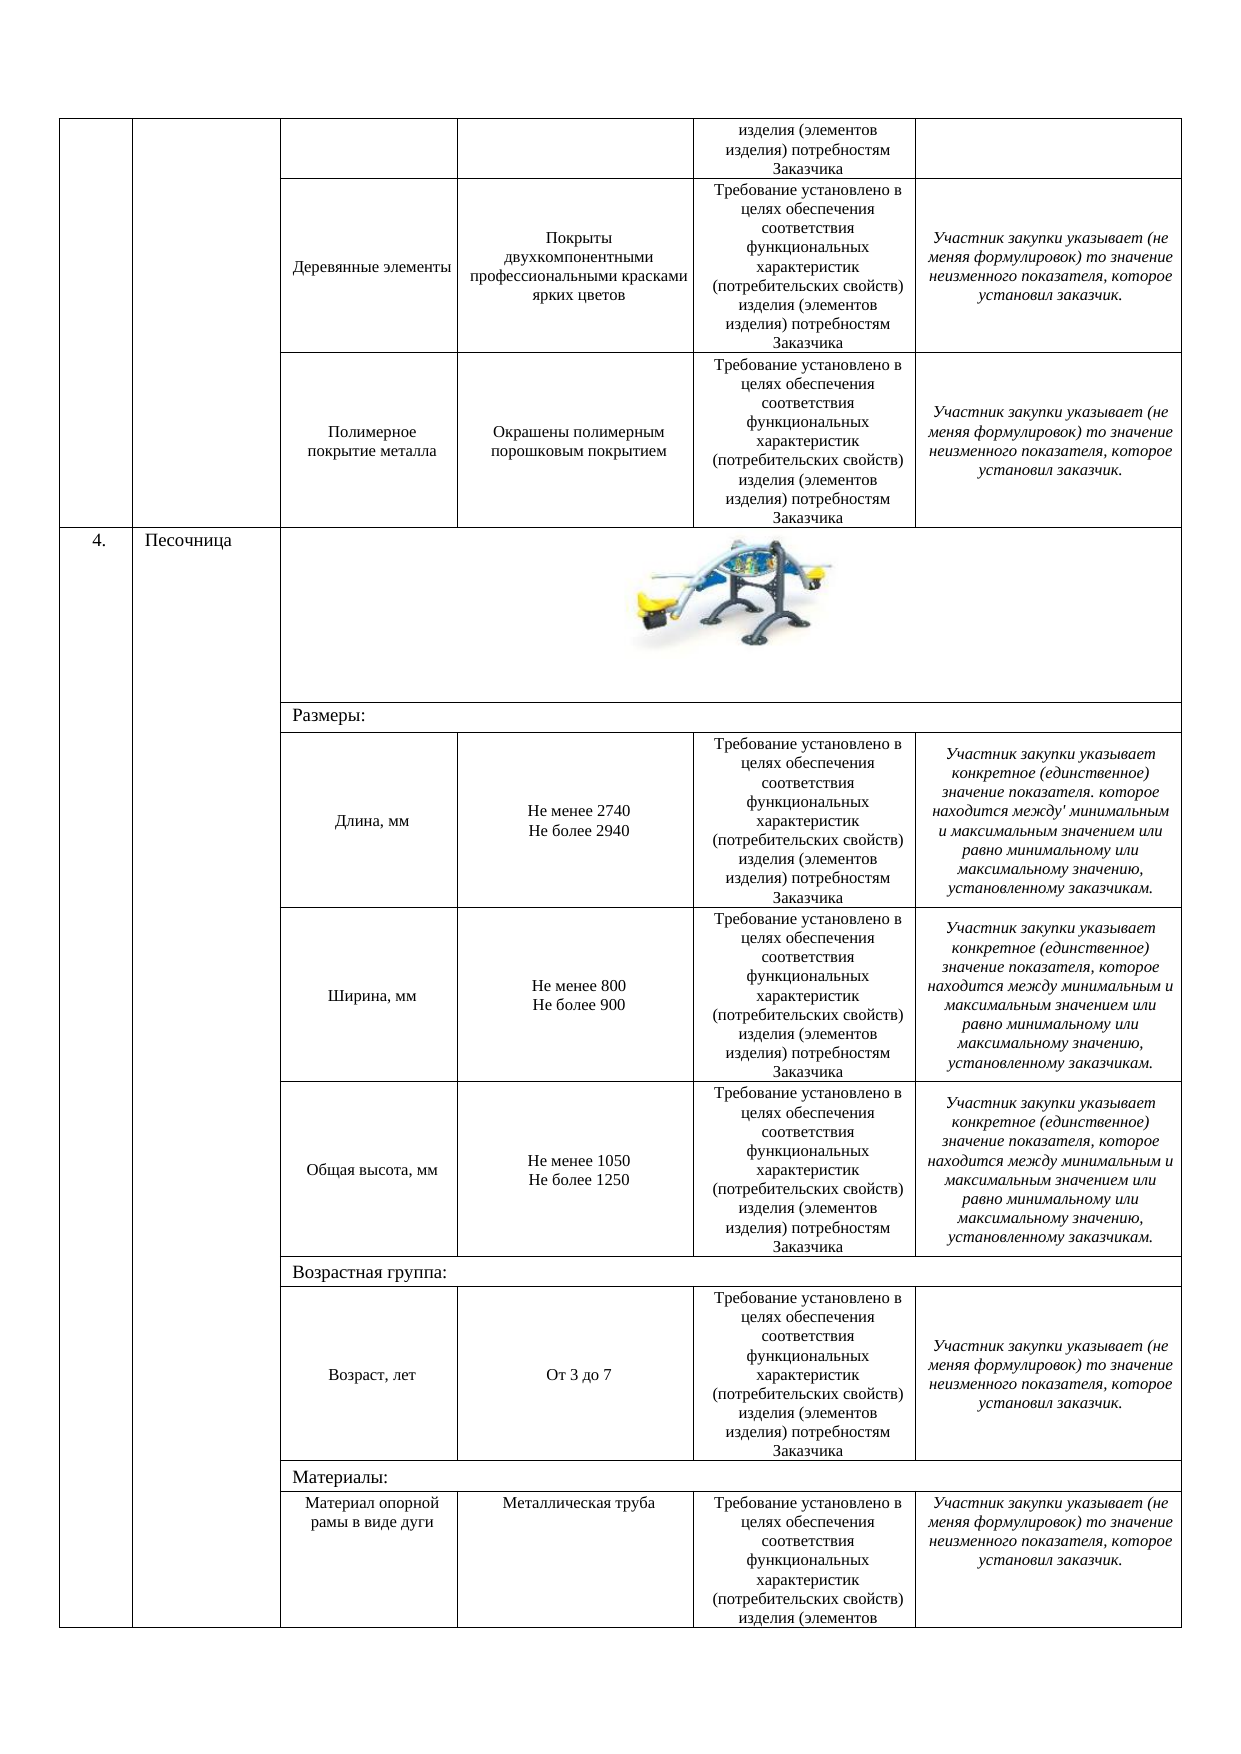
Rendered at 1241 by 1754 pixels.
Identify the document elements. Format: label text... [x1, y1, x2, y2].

table_cell Возрастная группа: [281, 1257, 1181, 1286]
table_cell Металлическая труба [458, 1492, 693, 1627]
table_cell Длина, мм [281, 733, 457, 907]
table_cell От 3 до 7 [458, 1287, 693, 1460]
table_cell Покрыты двухкомпонентными профессиональными красками ярких цветов [458, 179, 693, 352]
table_cell Общая высота, мм [281, 1082, 457, 1256]
table_cell Песочница [133, 528, 280, 1627]
table_cell Материалы: [281, 1461, 1181, 1491]
table_cell Не менее 1050 Не более 1250 [458, 1082, 693, 1256]
table_cell Участник закупки указывает (не меняя формулировок) то значение неизменного показателя, которое установил заказчик. [916, 179, 1181, 352]
table_cell Окрашены полимерным порошковым покрытием [458, 353, 693, 527]
table_cell Размеры: [281, 703, 1181, 732]
table_cell Ширина, мм [281, 908, 457, 1081]
table_cell Полимерное покрытие металла [281, 353, 457, 527]
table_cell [694, 119, 915, 178]
table_cell 4. [60, 528, 132, 1627]
table_cell Участник закупки указывает (не меняя формулировок) то значение неизменного показателя, которое установил заказчик. [916, 353, 1181, 527]
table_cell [281, 119, 457, 178]
table_cell Участник закупки указывает конкретное (единственное) значение показателя. которое находится между' минимальным и максимальным значением или равно минимальному или максимальному значению, установленному заказчикам. [916, 733, 1181, 907]
table_cell Не менее 800 Не более 900 [458, 908, 693, 1081]
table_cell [458, 119, 693, 178]
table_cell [916, 1492, 1181, 1627]
table_cell Деревянные элементы [281, 179, 457, 352]
table_cell Возраст, лет [281, 1287, 457, 1460]
table_cell [281, 528, 1181, 702]
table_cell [916, 119, 1181, 178]
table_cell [694, 1492, 915, 1627]
table_cell Не менее 2740 Не более 2940 [458, 733, 693, 907]
table_cell Участник закупки указывает (не меняя формулировок) то значение неизменного показателя, которое установил заказчик. [916, 1287, 1181, 1460]
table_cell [281, 1492, 457, 1627]
picture [624, 528, 844, 659]
